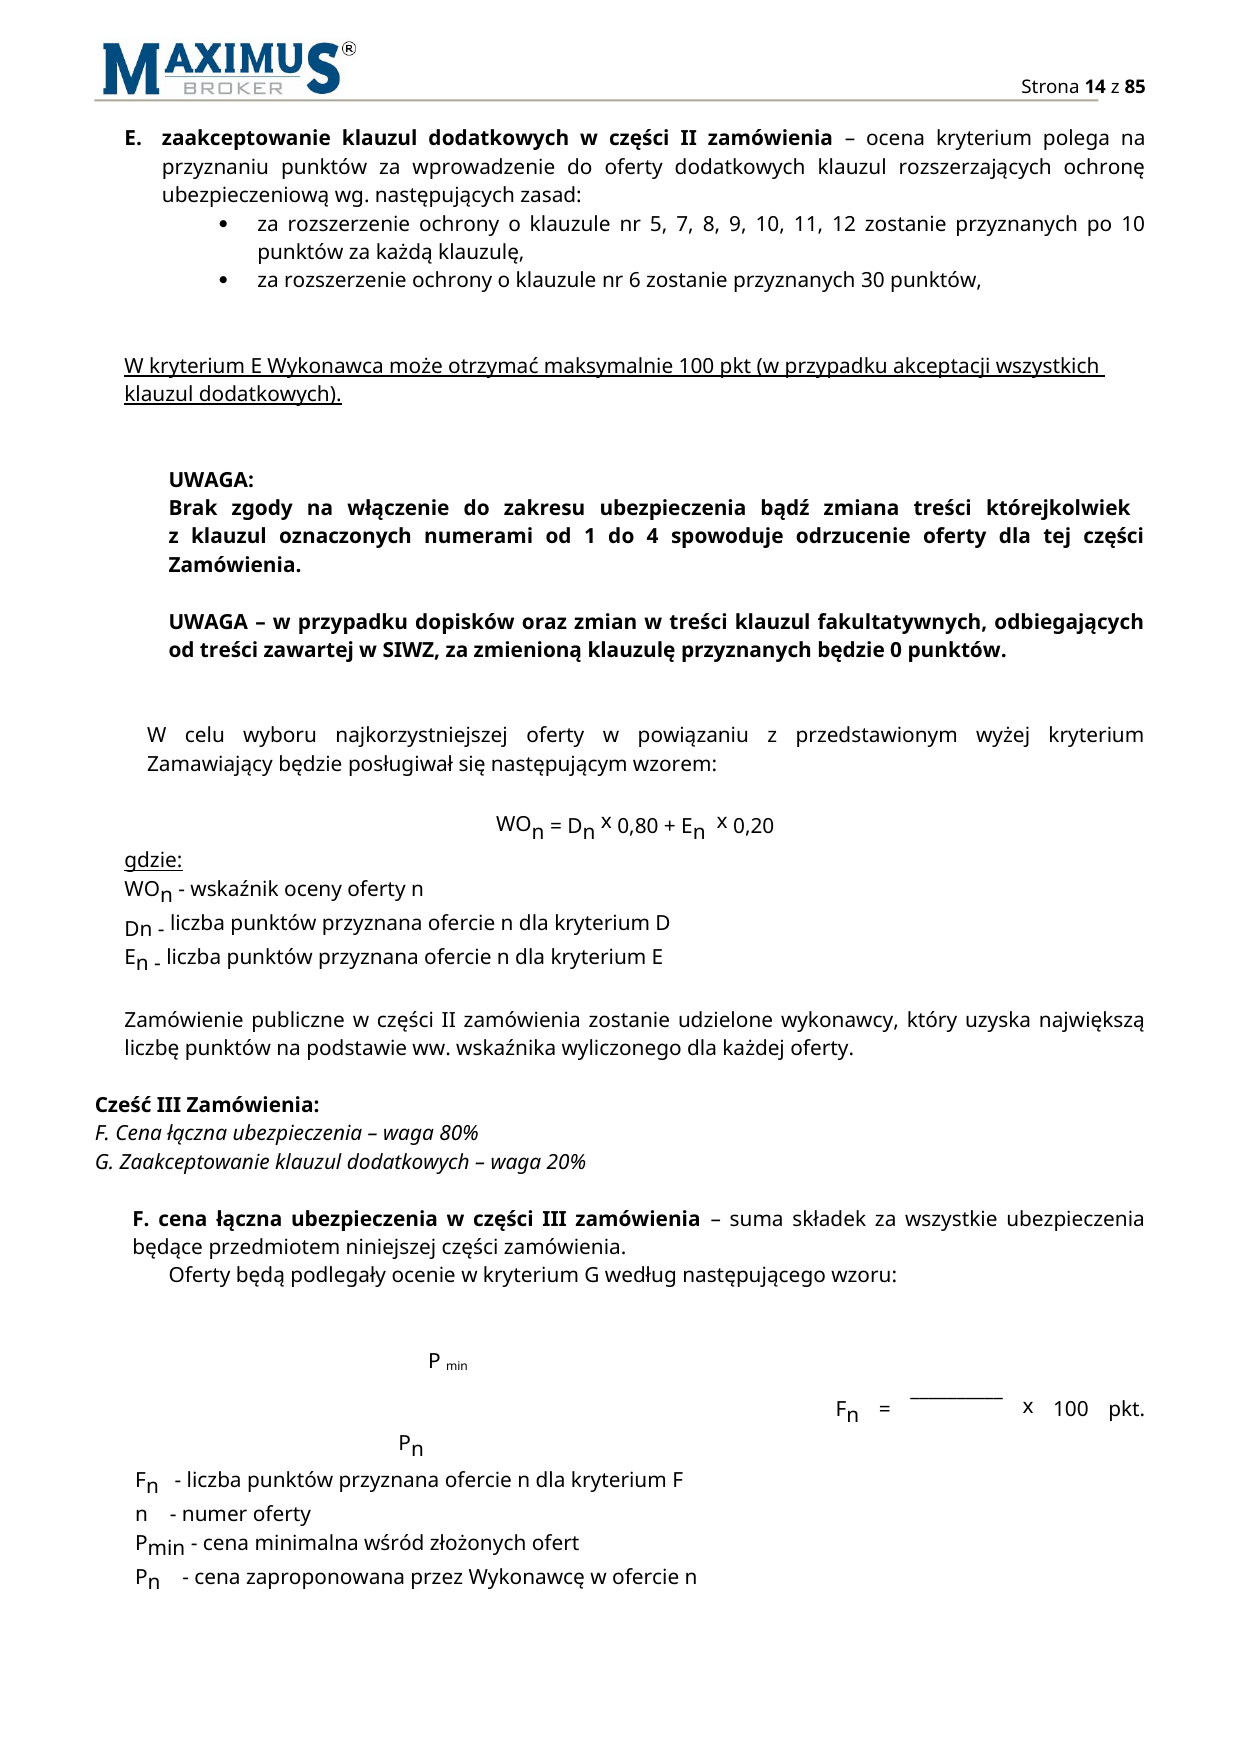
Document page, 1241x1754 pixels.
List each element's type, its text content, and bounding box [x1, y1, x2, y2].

text F. cena łączna ubezpieczenia w części III zamówienia – suma składek za wszystkie ubezpieczenia będące przedmiotem niniejszej części zamówienia. [132, 1204, 1146, 1261]
text Pmin - cena minimalna wśród złożonych ofert [124, 1528, 1146, 1562]
text WOn - wskaźnik oceny oferty n [124, 874, 1146, 908]
text WOn = Dn x 0,80 + En x 0,20 [124, 806, 1146, 846]
text Cześć III Zamówienia: [94, 1090, 1146, 1118]
text Pn - cena zaproponowana przez Wykonawcę w ofercie n [124, 1562, 1146, 1596]
text Brak zgody na włączenie do zakresu ubezpieczenia bądź zmiana treści którejkolwiek z klauzul oznaczonych numerami od 1 do 4 spowoduje odrzucenie oferty dla tej części Zamówienia. [168, 493, 1146, 578]
text UWAGA – w przypadku dopisków oraz zmian w treści klauzul fakultatywnych, odbiegających od treści zawartej w SIWZ, za zmienioną klauzulę przyznanych będzie 0 punktów. [168, 607, 1146, 664]
text UWAGA: [168, 465, 1146, 493]
text Oferty będą podlegały ocenie w kryterium G według następującego wzoru: [139, 1261, 1146, 1289]
picture [97, 37, 362, 99]
list za rozszerzenie ochrony o klauzule nr 5, 7, 8, 9, 10, 11, 12 zostanie przyznanych po 10 punktów za każdą klauzulę, [219, 209, 1146, 266]
list za rozszerzenie ochrony o klauzule nr 6 zostanie przyznanych 30 punktów, [219, 266, 1146, 294]
text P min [390, 1346, 1146, 1374]
text Dn - liczba punktów przyznana ofercie n dla kryterium D [124, 908, 1146, 942]
text Zamówienie publiczne w części II zamówienia zostanie udzielone wykonawcy, który uzyska największą liczbę punktów na podstawie ww. wskaźnika wyliczonego dla każdej oferty. [124, 1005, 1146, 1062]
text F. Cena łączna ubezpieczenia – waga 80% [94, 1118, 1146, 1147]
text gdzie: [124, 846, 1146, 874]
text G. Zaakceptowanie klauzul dodatkowych – waga 20% [94, 1147, 1146, 1175]
text W kryterium E Wykonawca może otrzymać maksymalnie 100 pkt (w przypadku akceptacji wszystkich klauzul dodatkowych). [124, 351, 1146, 408]
text En - liczba punktów przyznana ofercie n dla kryterium E [124, 942, 1146, 976]
text n - numer oferty [124, 1499, 1146, 1528]
list zaakceptowanie klauzul dodatkowych w części II zamówienia – ocena kryterium polega na przyznaniu punktów za wprowadzenie do oferty dodatkowych klauzul rozszerzających ochronę ubezpieczeniową wg. następujących zasad: [124, 123, 1146, 209]
text W celu wyboru najkorzystniejszej oferty w powiązaniu z przedstawionym wyżej kryterium Zamawiający będzie posługiwał się następującym wzorem: [147, 721, 1146, 777]
text Fn = __________ x 100 pkt. Pn [127, 1374, 1146, 1465]
text Fn - liczba punktów przyznana ofercie n dla kryterium F [124, 1465, 1146, 1499]
